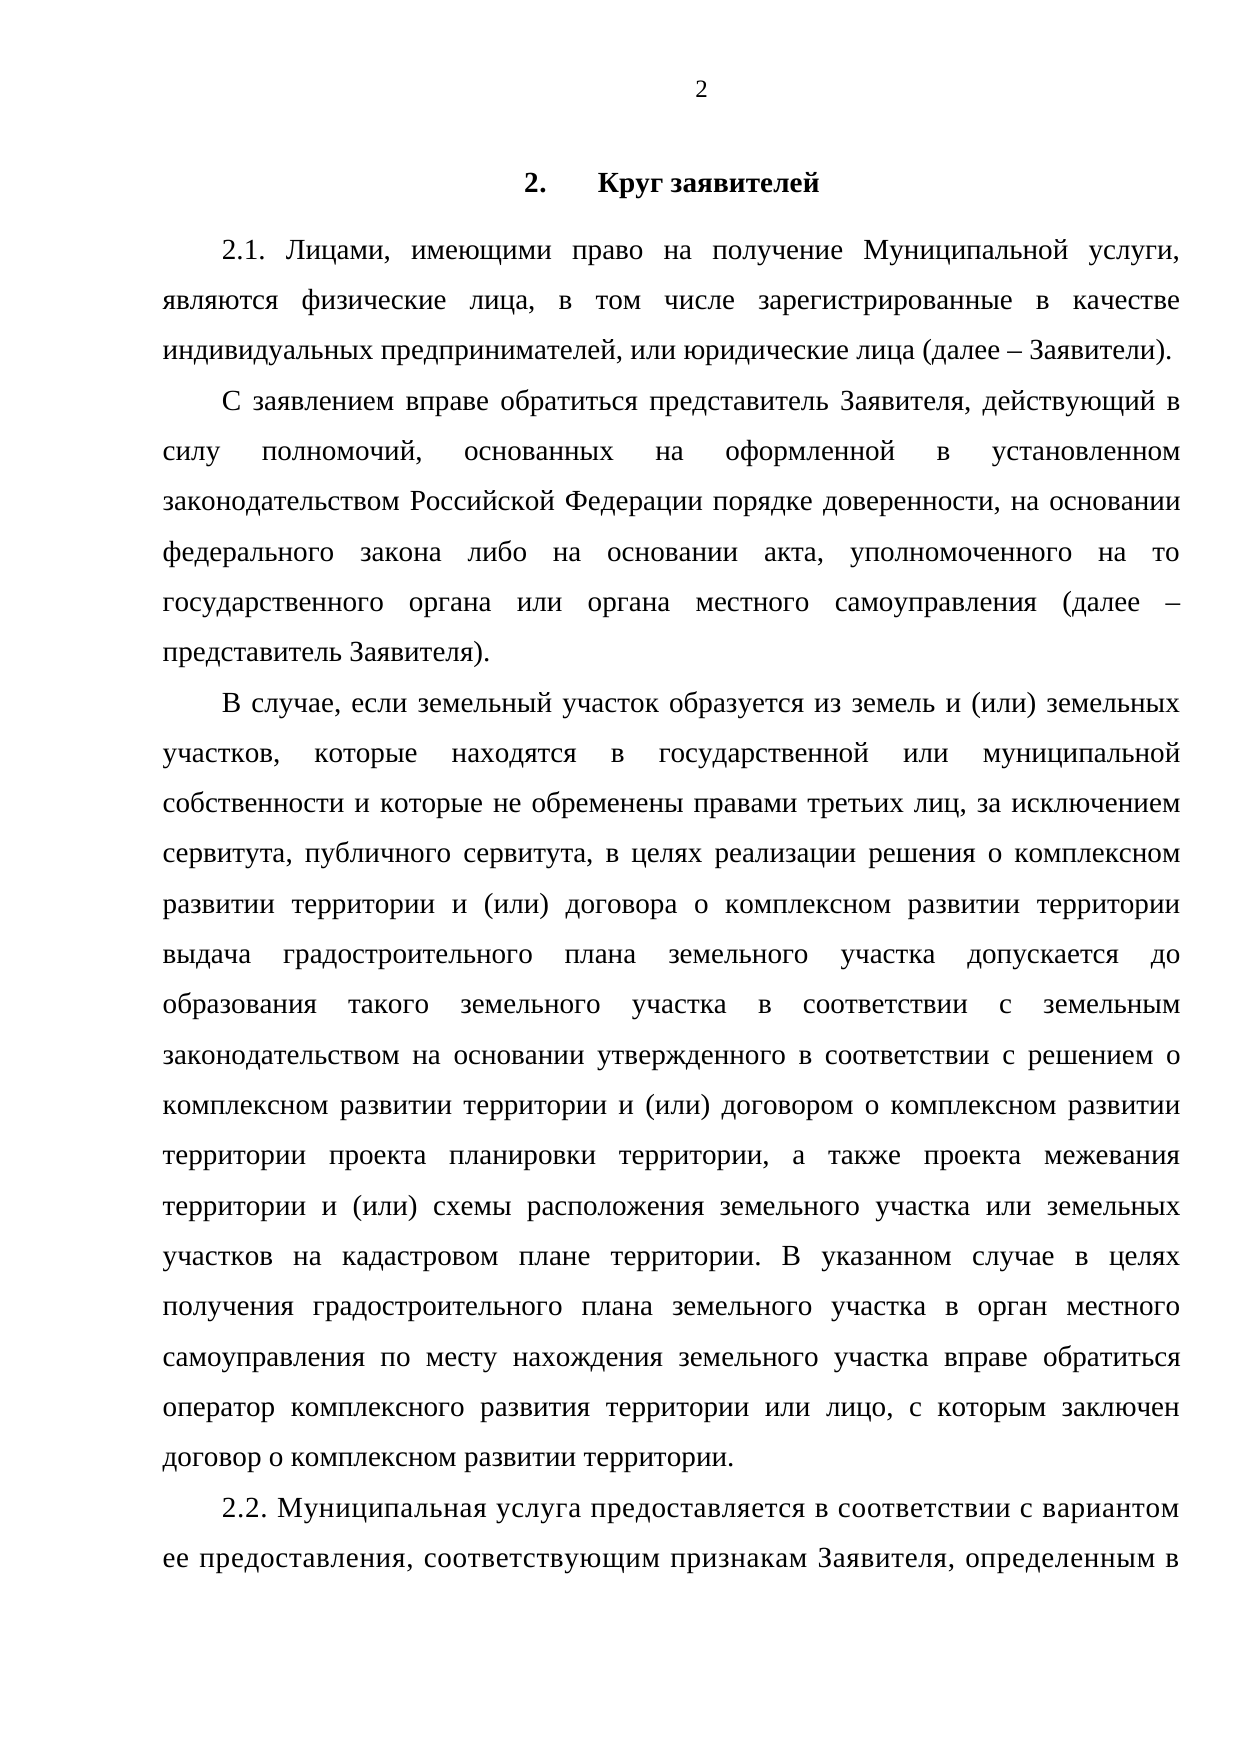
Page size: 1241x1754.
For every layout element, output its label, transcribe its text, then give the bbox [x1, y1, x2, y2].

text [162, 1490, 1181, 1573]
text 2.1. Лицами, имеющими право на получение Муниципальной услуги, являются физические лица, в том числе зарегистрированные в качестве индивидуальных предпринимателей, или юридические лица (далее – Заявители). [162, 232, 1181, 366]
text С заявлением вправе обратиться представитель Заявителя, действующий в силу полномочий, основанных на оформленной в установленном законодательством Российской Федерации порядке доверенности, на основании федерального закона либо на основании акта, уполномоченного на то государственного органа или органа местного самоуправления (далее – представитель Заявителя). [162, 383, 1181, 668]
list Круг заявителей [162, 165, 1181, 198]
text В случае, если земельный участок образуется из земель и (или) земельных участков, которые находятся в государственной или муниципальной собственности и которые не обременены правами третьих лиц, за исключением сервитута, публичного сервитута, в целях реализации решения о комплексном развитии территории и (или) договора о комплексном развитии территории выдача градостроительного плана земельного участка допускается до образования такого земельного участка в соответствии с земельным законодательством на основании утвержденного в соответствии с решением о комплексном развитии территории и (или) договором о комплексном развитии территории проекта планировки территории, а также проекта межевания территории и (или) схемы расположения земельного участка или земельных участков на кадастровом плане территории. В указанном случае в целях получения градостроительного плана земельного участка в орган местного самоуправления по месту нахождения земельного участка вправе обратиться оператор комплексного развития территории или лицо, с которым заключен договор о комплексном развитии территории. [162, 685, 1181, 1473]
